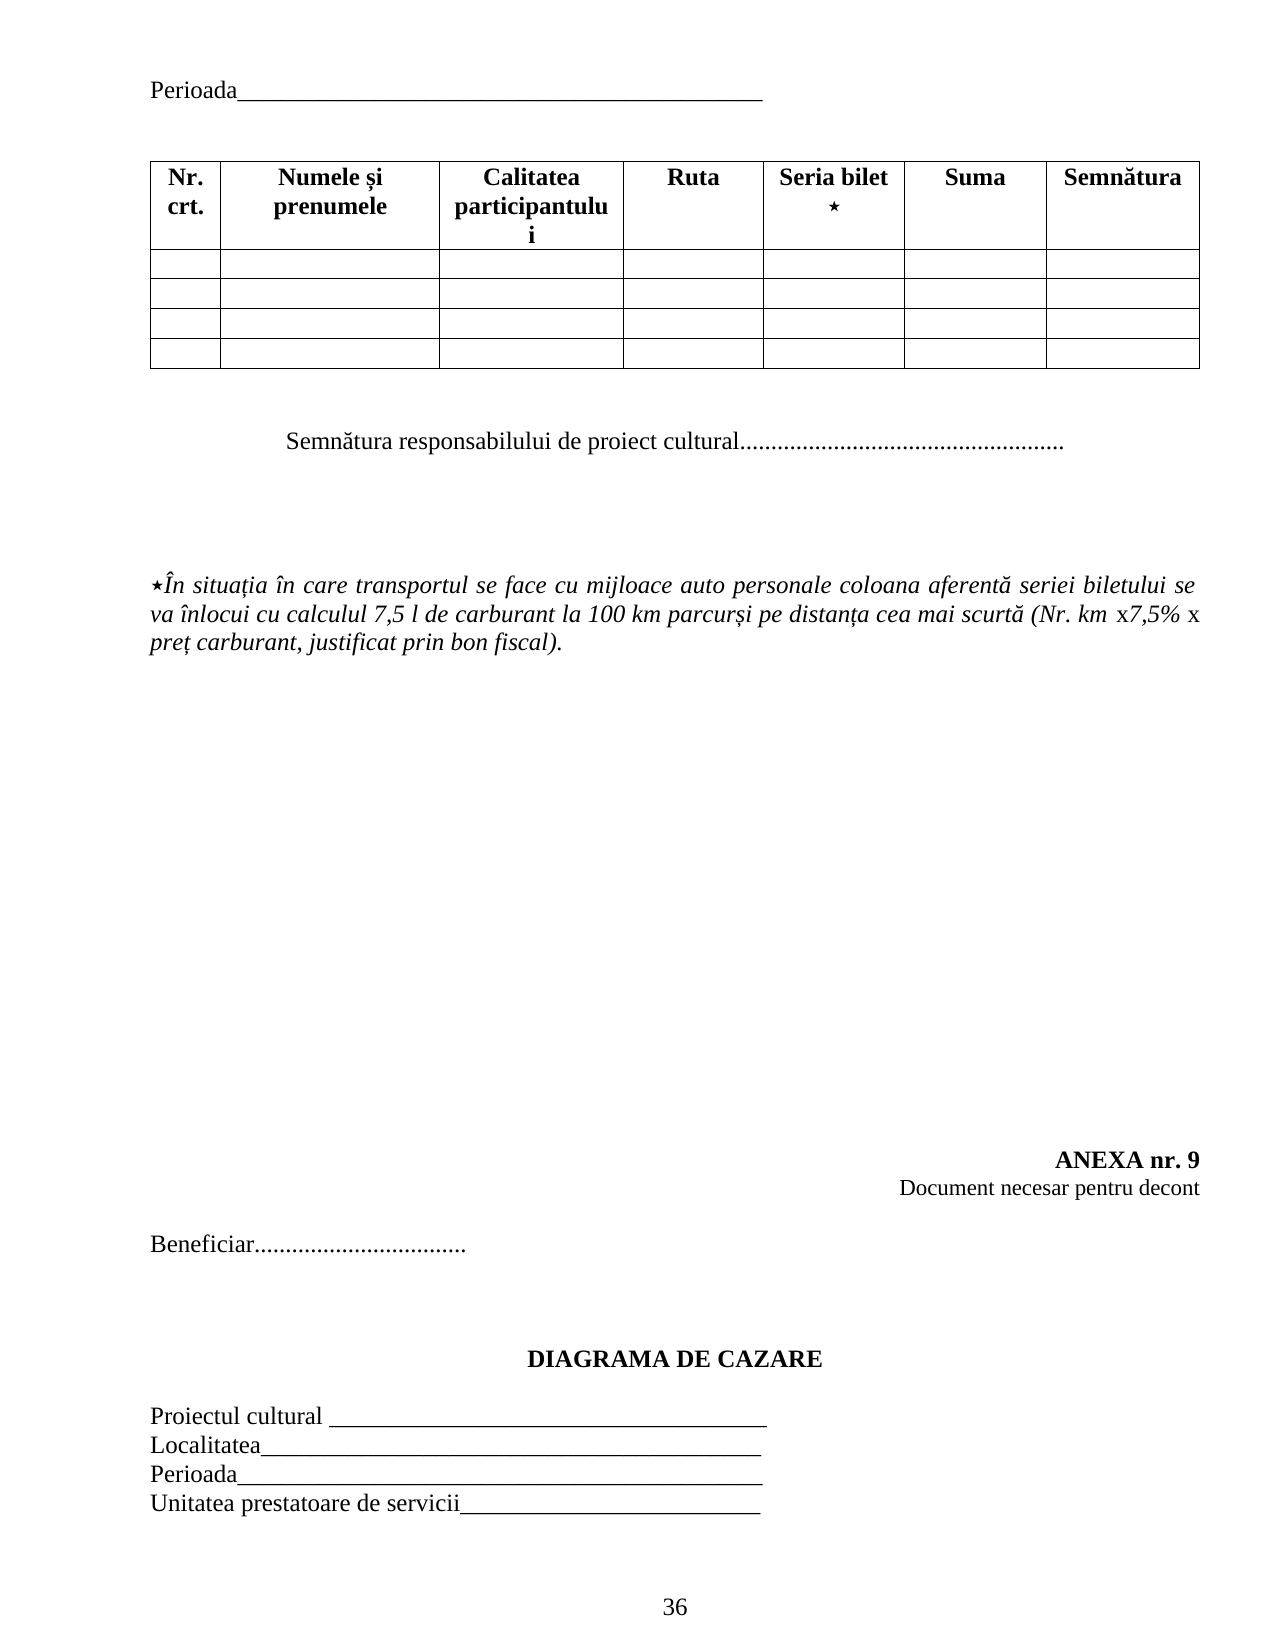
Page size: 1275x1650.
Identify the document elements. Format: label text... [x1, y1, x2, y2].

table_cell [151, 279, 220, 308]
table_cell [764, 250, 904, 278]
text ٭În situația în care transportul se face cu mijloace auto personale coloana aferentă seriei biletului se va înlocui cu calculul 7,5 l de carburant la 100 km parcurși pe distanța cea mai scurtă (Nr. km x7,5% x preț carburant, justificat prin bon fiscal). [150, 570, 1200, 656]
table_cell [764, 339, 904, 368]
table_cell [905, 250, 1046, 278]
table_cell [221, 339, 439, 368]
text DIAGRAMA DE CAZARE [150, 1344, 1200, 1373]
table_header Suma [905, 162, 1046, 248]
table_cell [440, 250, 623, 278]
table_cell [764, 279, 904, 308]
table_cell [1047, 250, 1199, 278]
table_header Seria bilet٭ [764, 162, 904, 248]
table_cell [1047, 279, 1199, 308]
text Document necesar pentru decont [150, 1174, 1200, 1200]
text Perioada__________________________________________ [150, 75, 1200, 104]
table_header Numele și prenumele [221, 162, 439, 248]
table_cell [151, 309, 220, 338]
table_cell [221, 250, 439, 278]
table_cell [905, 279, 1046, 308]
table_header Calitatea participantului [440, 162, 623, 248]
text Proiectul cultural ___________________________________ [150, 1401, 1200, 1430]
text ANEXA nr. 9 [150, 1145, 1200, 1174]
table_cell [1047, 339, 1199, 368]
table_cell [440, 279, 623, 308]
table_cell [151, 339, 220, 368]
table_cell [221, 309, 439, 338]
table_header Nr. crt. [151, 162, 220, 248]
text Semnătura responsabilului de proiect cultural.................................................... [150, 426, 1200, 455]
table_cell [1047, 309, 1199, 338]
table_cell [440, 339, 623, 368]
table_cell [151, 250, 220, 278]
text Beneficiar.................................. [150, 1229, 1200, 1258]
table_cell [764, 309, 904, 338]
table_cell [440, 309, 623, 338]
table_cell [624, 339, 763, 368]
table_cell [624, 279, 763, 308]
table_header Ruta [624, 162, 763, 248]
table_cell [221, 279, 439, 308]
text Unitatea prestatoare de servicii________________________ [150, 1488, 1200, 1516]
table_cell [905, 339, 1046, 368]
table_cell [624, 309, 763, 338]
text Perioada__________________________________________ [150, 1459, 1200, 1488]
table_header Semnătura [1047, 162, 1199, 248]
table_cell [624, 250, 763, 278]
text Localitatea________________________________________ [150, 1430, 1200, 1459]
table_cell [905, 309, 1046, 338]
